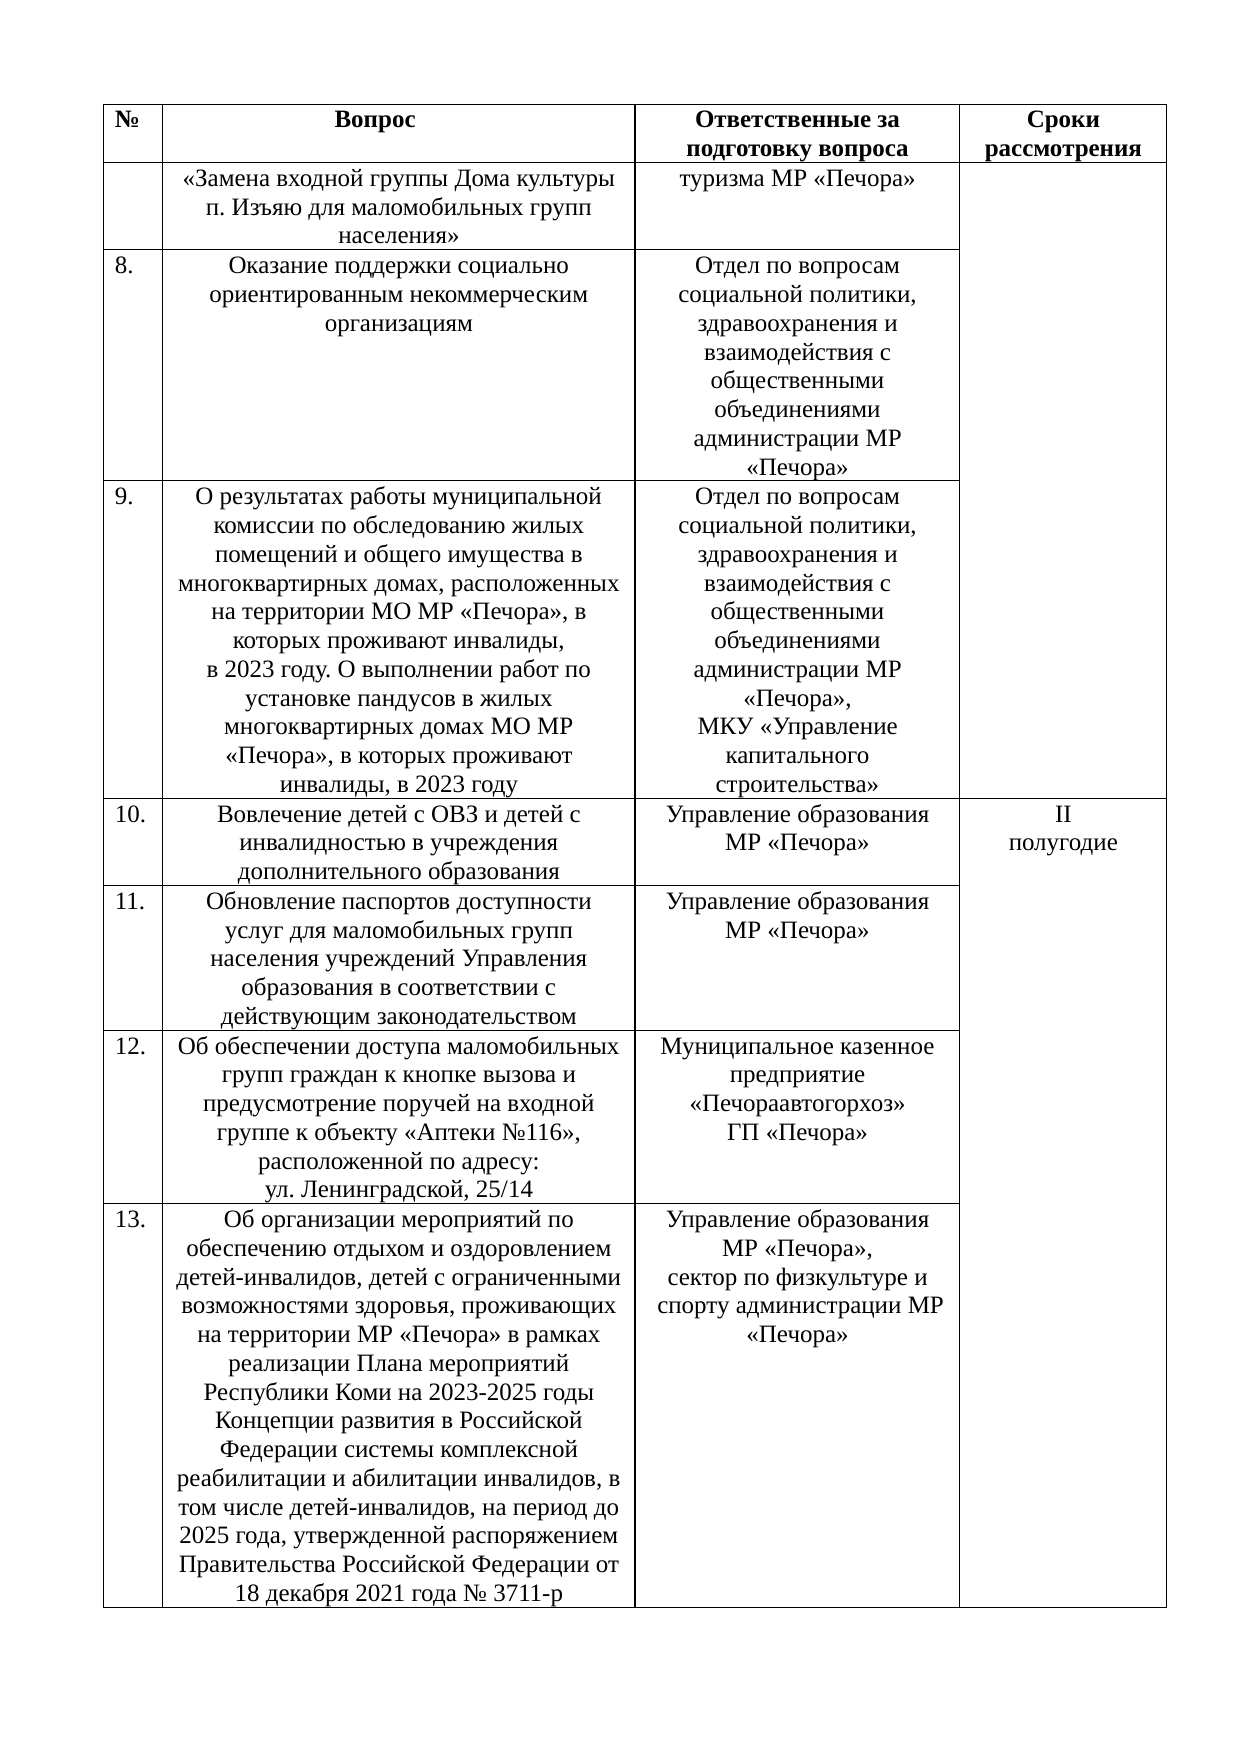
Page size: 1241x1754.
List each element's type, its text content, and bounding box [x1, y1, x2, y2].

table_cell [104, 886, 162, 1030]
table_header Сроки рассмотрения [960, 105, 1166, 162]
table_cell [104, 799, 162, 885]
table_cell [104, 1204, 162, 1607]
table_cell [104, 163, 162, 249]
table_cell Муниципальное казенное предприятие «Печораавтогорхоз» ГП «Печора» [636, 1031, 959, 1203]
table_cell Отдел по вопросам социальной политики, здравоохранения и взаимодействия с общественными объединениями администрации МР «Печора», МКУ «Управление капитального строительства» [636, 481, 959, 798]
table_header Вопрос [163, 105, 634, 162]
table_header Ответственные за подготовку вопроса [636, 105, 959, 162]
table_cell [104, 1031, 162, 1203]
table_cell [163, 163, 634, 249]
table_cell Об обеспечении доступа маломобильных групп граждан к кнопке вызова и предусмотрение поручей на входной группе к объекту «Аптеки №116», расположенной по адресу: ул. Ленинградской, 25/14 [163, 1031, 634, 1203]
table_cell Управление образования МР «Печора» [636, 799, 959, 885]
table_cell Обновление паспортов доступности услуг для маломобильных групп населения учреждений Управления образования в соответствии с действующим законодательством [163, 886, 634, 1030]
table_cell Оказание поддержки социально ориентированным некоммерческим организациям [163, 250, 634, 480]
table_cell О результатах работы муниципальной комиссии по обследованию жилых помещений и общего имущества в многоквартирных домах, расположенных на территории МО МР «Печора», в которых проживают инвалиды, в 2023 году. О выполнении работ по установке пандусов в жилых многоквартирных домах МО МР «Печора», в которых проживают инвалиды, в 2023 году [163, 481, 634, 798]
table_cell Вовлечение детей с ОВЗ и детей с инвалидностью в учреждения дополнительного образования [163, 799, 634, 885]
table_cell Управление образования МР «Печора» [636, 886, 959, 1030]
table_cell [636, 1204, 959, 1607]
table_cell [104, 250, 162, 480]
table_cell II полугодие [960, 799, 1166, 1607]
table_header № [104, 105, 162, 162]
table_cell [104, 481, 162, 798]
table_cell Отдел по вопросам социальной политики, здравоохранения и взаимодействия с общественными объединениями администрации МР «Печора» [636, 250, 959, 480]
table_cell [636, 163, 959, 249]
